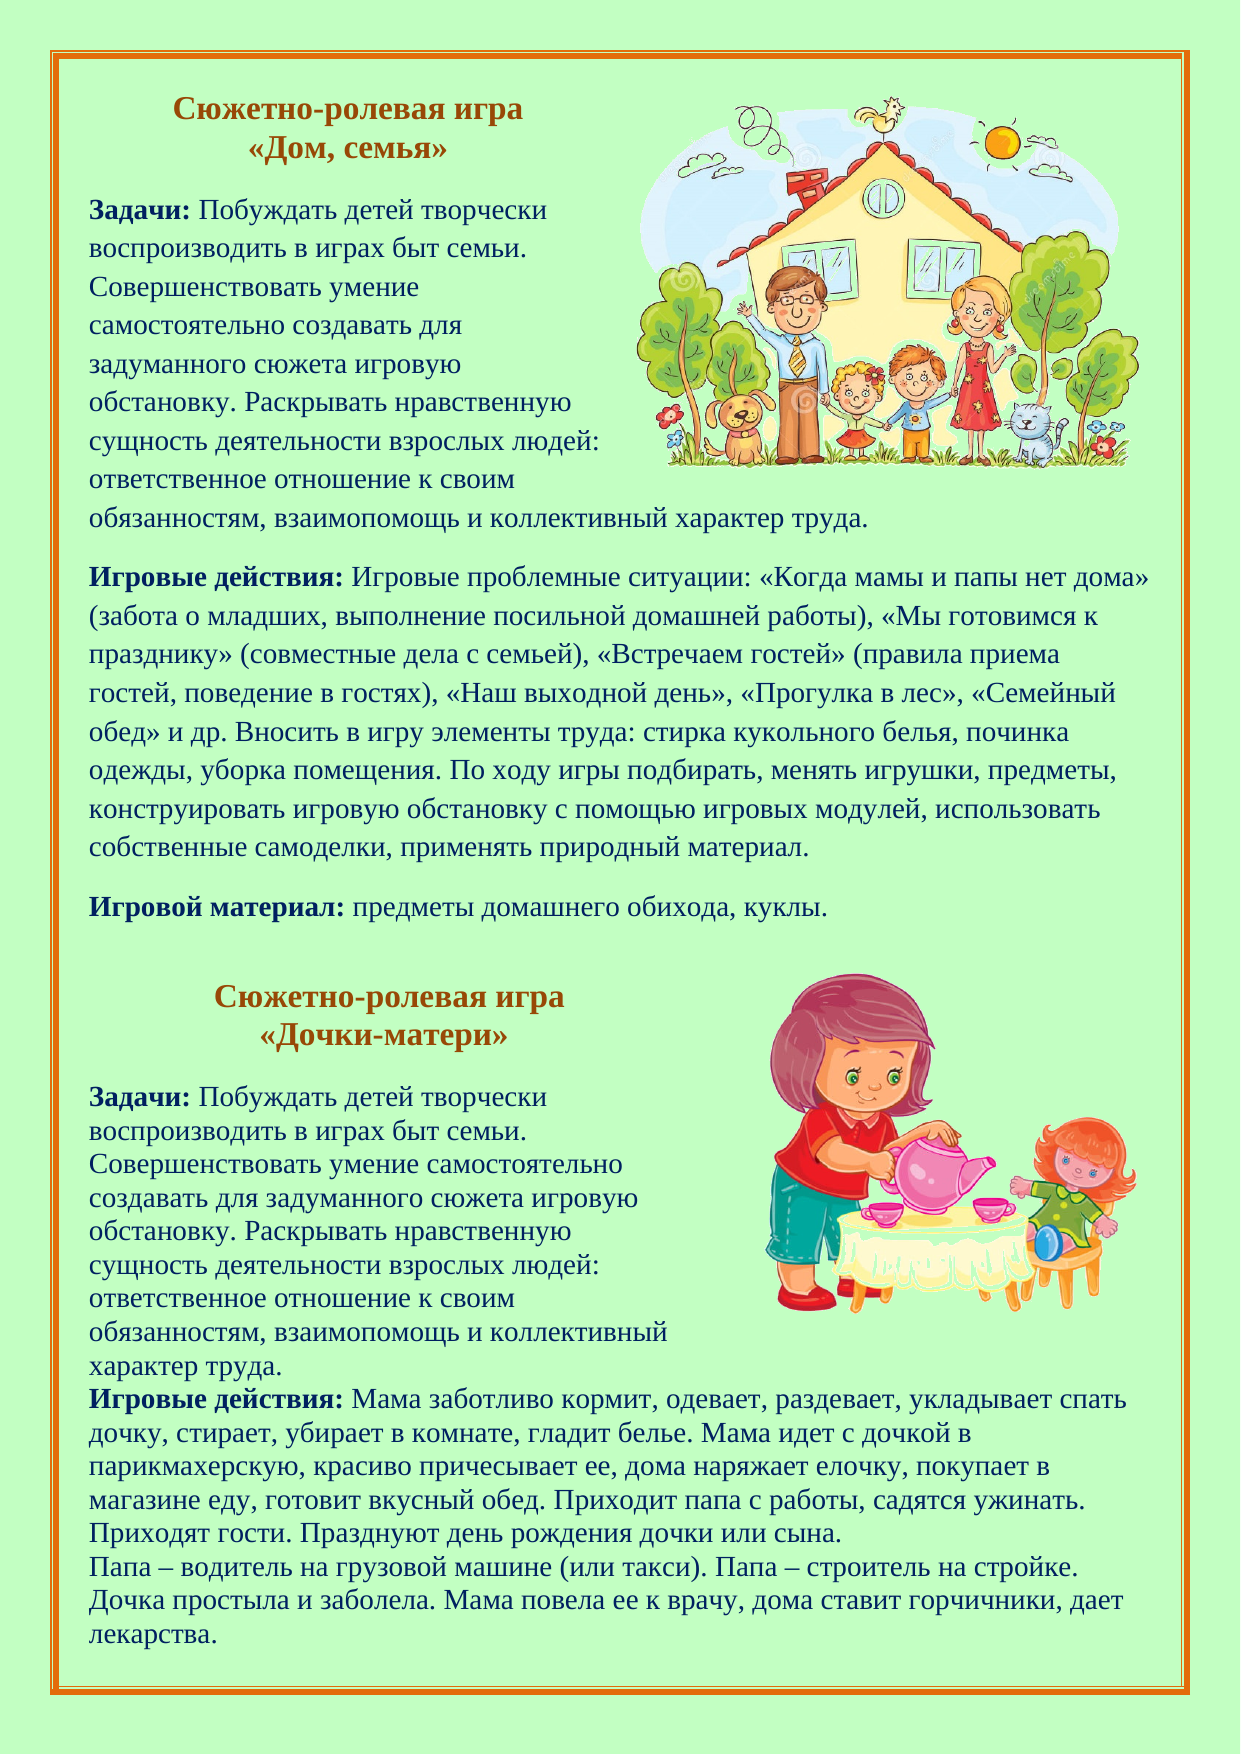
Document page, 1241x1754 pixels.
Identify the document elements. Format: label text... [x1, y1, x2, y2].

text «Дочки-матери» [89, 1014, 697, 1053]
text «Дом, семья» [89, 127, 625, 165]
text Дочка простыла и заболела. Мама повела ее к врачу, дома ставит горчичники, дает лекарства. [89, 1582, 1152, 1649]
text Игровые действия: Игровые проблемные ситуации: «Когда мамы и папы нет дома» (забота о младших, выполнение посильной домашней работы), «Мы готовимся к празднику» (совместные дела с семьей), «Встречаем гостей» (правила приема гостей, поведение в гостях), «Наш выходной день», «Прогулка в лес», «Семейный обед» и др. Вносить в игру элементы труда: стирка кукольного белья, починка одежды, уборка помещения. По ходу игры подбирать, менять игрушки, предметы, конструировать игровую обстановку с помощью игровых модулей, использовать собственные самоделки, применять природный материал. [89, 559, 1152, 863]
picture [0, 0, 1241, 1754]
text Папа – водитель на грузовой машине (или такси). Папа – строитель на стройке. [89, 1549, 1152, 1582]
text Игровые действия: Мама заботливо кормит, одевает, раздевает, укладывает спать дочку, стирает, убирает в комнате, гладит белье. Мама идет с дочкой в парикмахерскую, красиво причесывает ее, дома наряжает елочку, покупает в магазине еду, готовит вкусный обед. Приходит папа с работы, садятся ужинать. [89, 1381, 1152, 1515]
text Сюжетно-ролевая игра [89, 89, 625, 127]
text Задачи: Побуждать детей творчески воспроизводить в играх быт семьи. Совершенствовать умение самостоятельно создавать для задуманного сюжета игровую обстановку. Раскрывать нравственную сущность деятельности взрослых людей: ответственное отношение к своим обязанностям, взаимопомощь и коллективный характер труда. [89, 192, 1152, 534]
text Сюжетно-ролевая игра [89, 976, 697, 1014]
text Игровой материал: предметы домашнего обихода, куклы. [89, 889, 1152, 922]
text Задачи: Побуждать детей творчески воспроизводить в играх быт семьи. Совершенствовать умение самостоятельно создавать для задуманного сюжета игровую обстановку. Раскрывать нравственную сущность деятельности взрослых людей: ответственное отношение к своим обязанностям, взаимопомощь и коллективный характер труда. [89, 1079, 1152, 1381]
text Приходят гости. Празднуют день рождения дочки или сына. [89, 1515, 1152, 1549]
